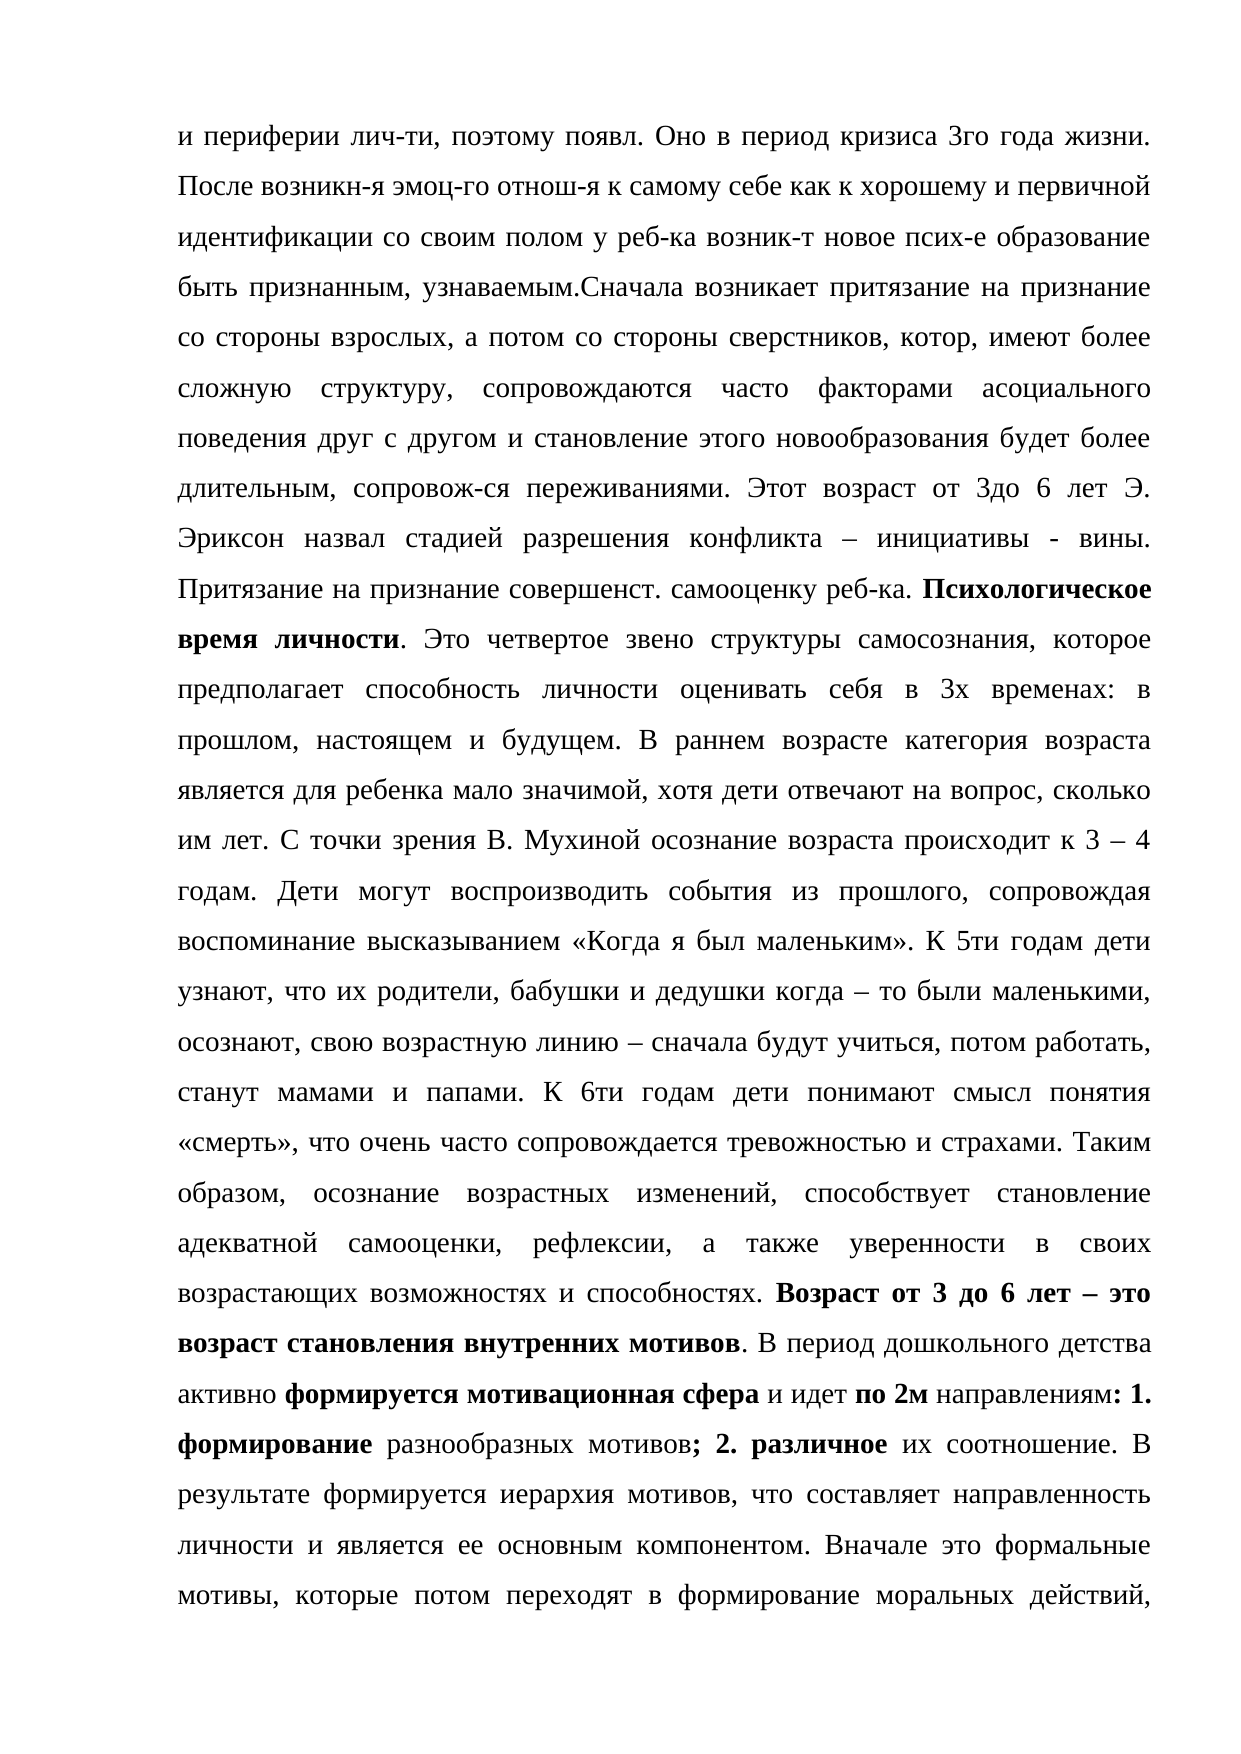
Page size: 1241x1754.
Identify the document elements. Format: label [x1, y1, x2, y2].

text [177, 118, 1152, 1611]
